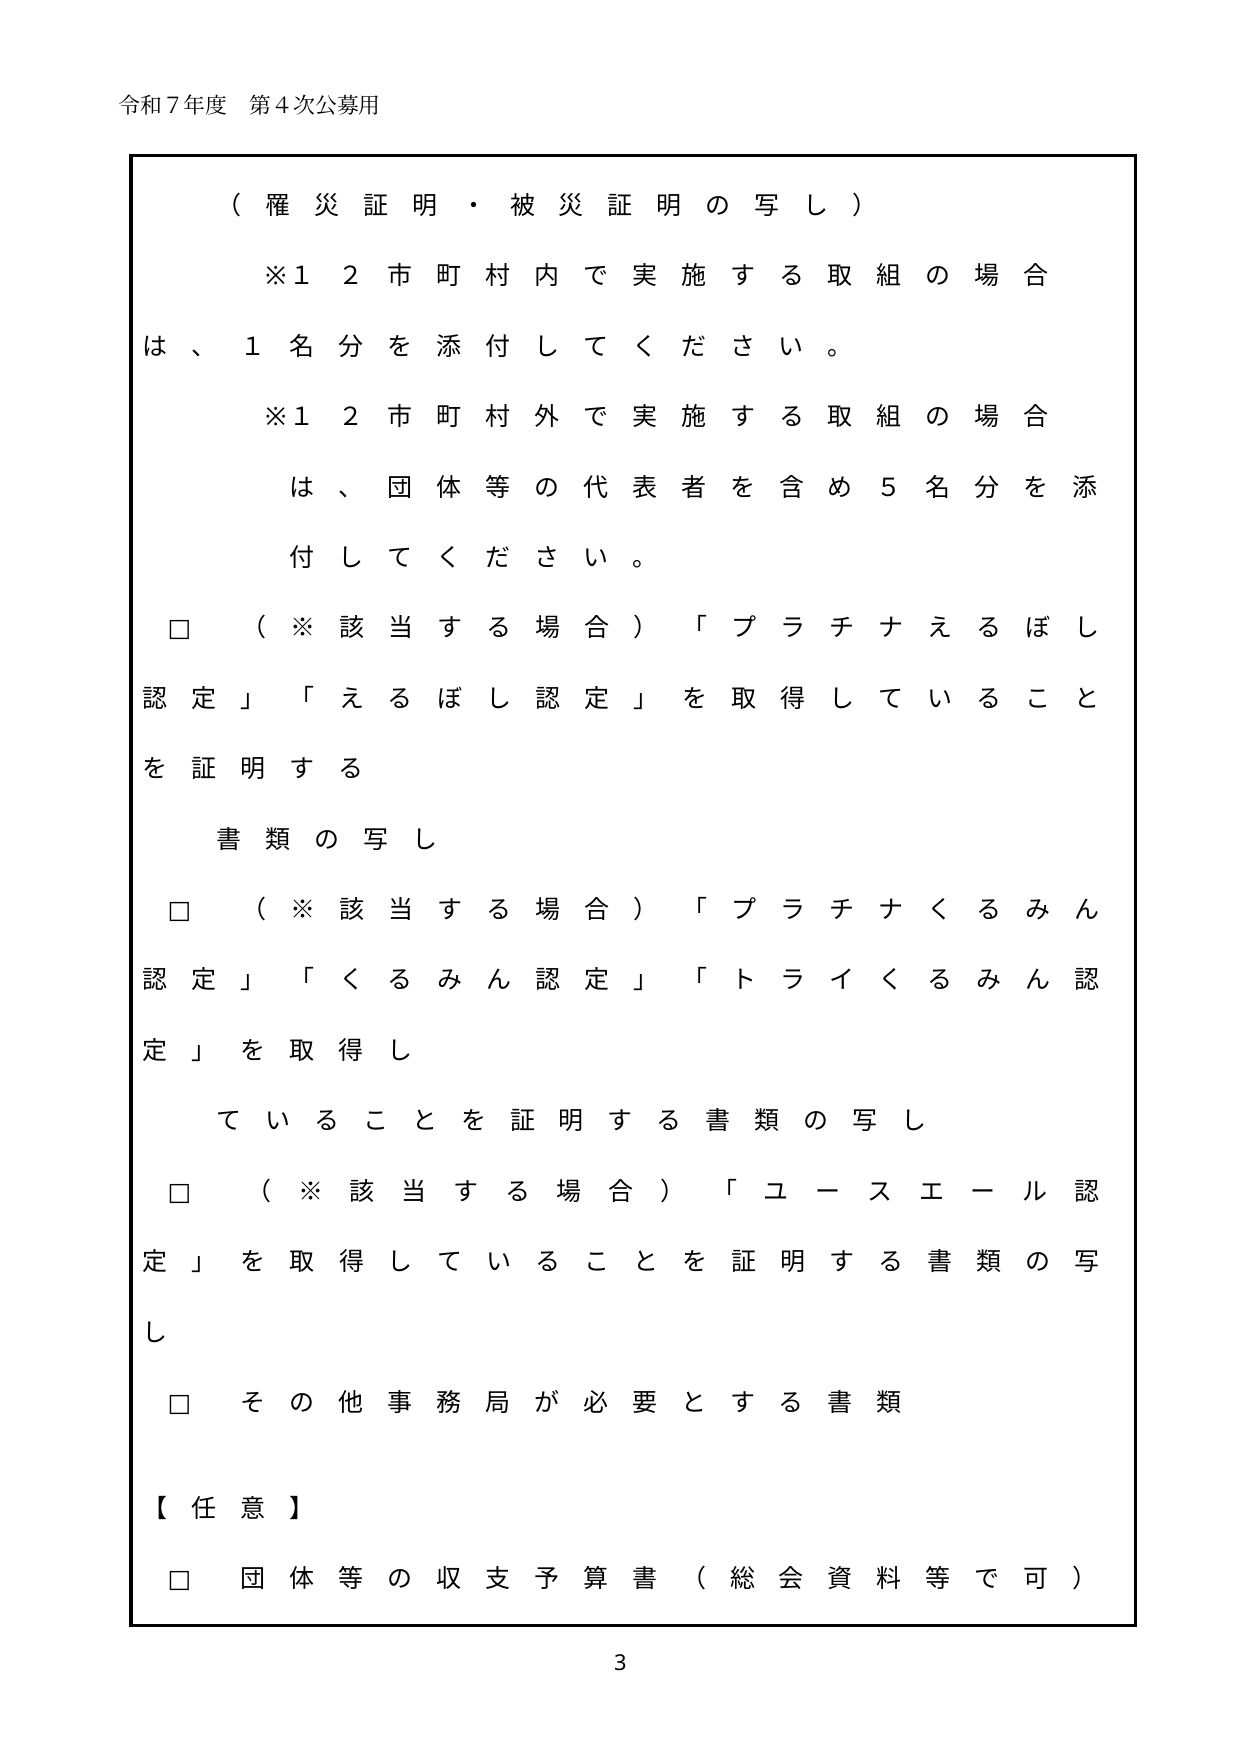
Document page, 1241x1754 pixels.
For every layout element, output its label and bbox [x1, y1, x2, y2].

table_header [133, 157, 1134, 1624]
